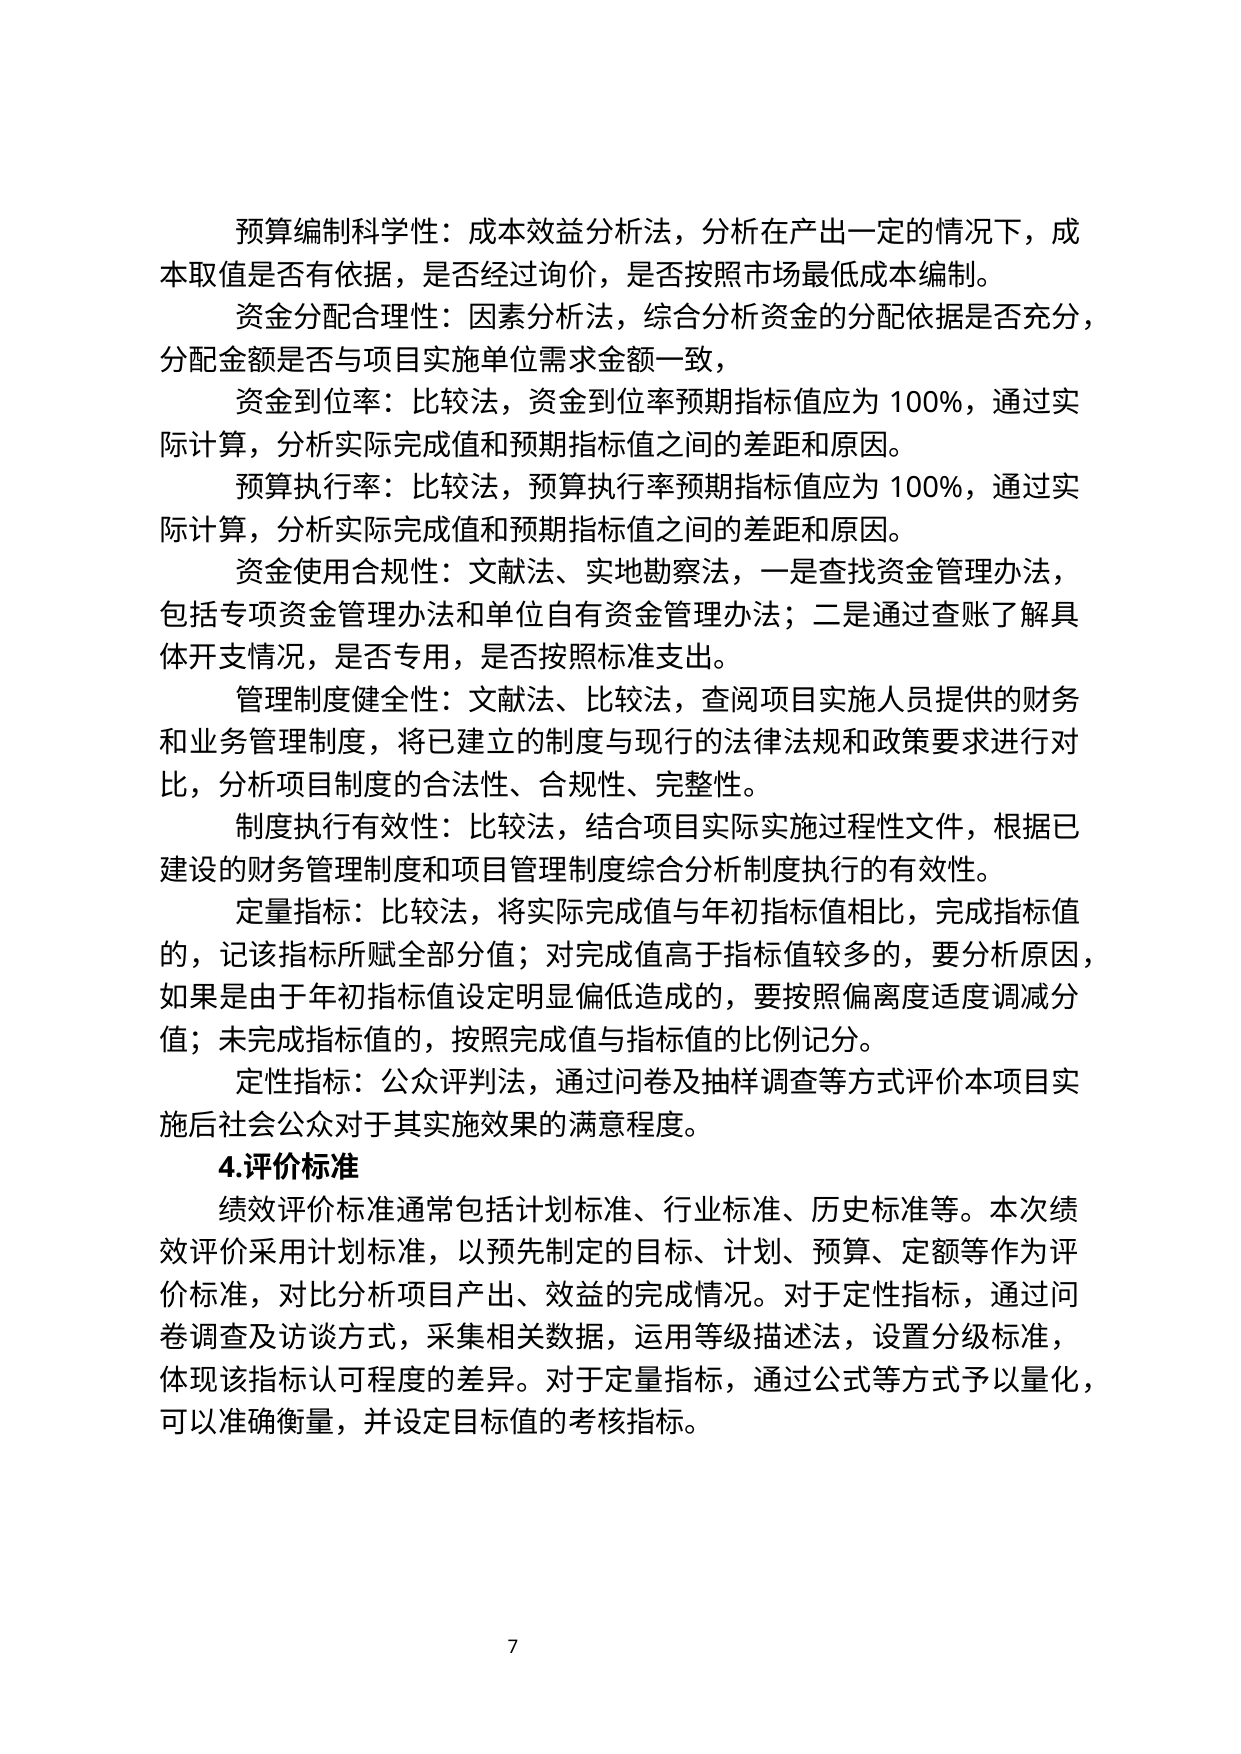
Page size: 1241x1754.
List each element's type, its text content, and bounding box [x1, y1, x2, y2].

text 制度执行有效性：比较法，结合项目实际实施过程性文件，根据已建设的财务管理制度和项目管理制度综合分析制度执行的有效性。 [159, 804, 1081, 889]
text 资金使用合规性：文献法、实地勘察法，一是查找资金管理办法，包括专项资金管理办法和单位自有资金管理办法；二是通过查账了解具体开支情况，是否专用，是否按照标准支出。 [159, 549, 1081, 676]
text 预算编制科学性：成本效益分析法，分析在产出一定的情况下，成本取值是否有依据，是否经过询价，是否按照市场最低成本编制。 [159, 209, 1081, 294]
subtitle 4.评价标准 [159, 1144, 1081, 1186]
text 资金到位率：比较法，资金到位率预期指标值应为100%，通过实际计算，分析实际完成值和预期指标值之间的差距和原因。 [159, 379, 1081, 464]
text 资金分配合理性：因素分析法，综合分析资金的分配依据是否充分，分配金额是否与项目实施单位需求金额一致， [159, 294, 1081, 379]
text 定量指标：比较法，将实际完成值与年初指标值相比，完成指标值的，记该指标所赋全部分值；对完成值高于指标值较多的，要分析原因，如果是由于年初指标值设定明显偏低造成的，要按照偏离度适度调减分值；未完成指标值的，按照完成值与指标值的比例记分。 [159, 889, 1081, 1059]
text 定性指标：公众评判法，通过问卷及抽样调查等方式评价本项目实施后社会公众对于其实施效果的满意程度。 [159, 1059, 1081, 1144]
text 绩效评价标准通常包括计划标准、行业标准、历史标准等。本次绩效评价采用计划标准，以预先制定的目标、计划、预算、定额等作为评价标准，对比分析项目产出、效益的完成情况。对于定性指标，通过问卷调查及访谈方式，采集相关数据，运用等级描述法，设置分级标准，体现该指标认可程度的差异。对于定量指标，通过公式等方式予以量化，可以准确衡量，并设定目标值的考核指标。 [159, 1186, 1081, 1441]
text 预算执行率：比较法，预算执行率预期指标值应为100%，通过实际计算，分析实际完成值和预期指标值之间的差距和原因。 [159, 464, 1081, 549]
text 管理制度健全性：文献法、比较法，查阅项目实施人员提供的财务和业务管理制度，将已建立的制度与现行的法律法规和政策要求进行对比，分析项目制度的合法性、合规性、完整性。 [159, 676, 1081, 804]
